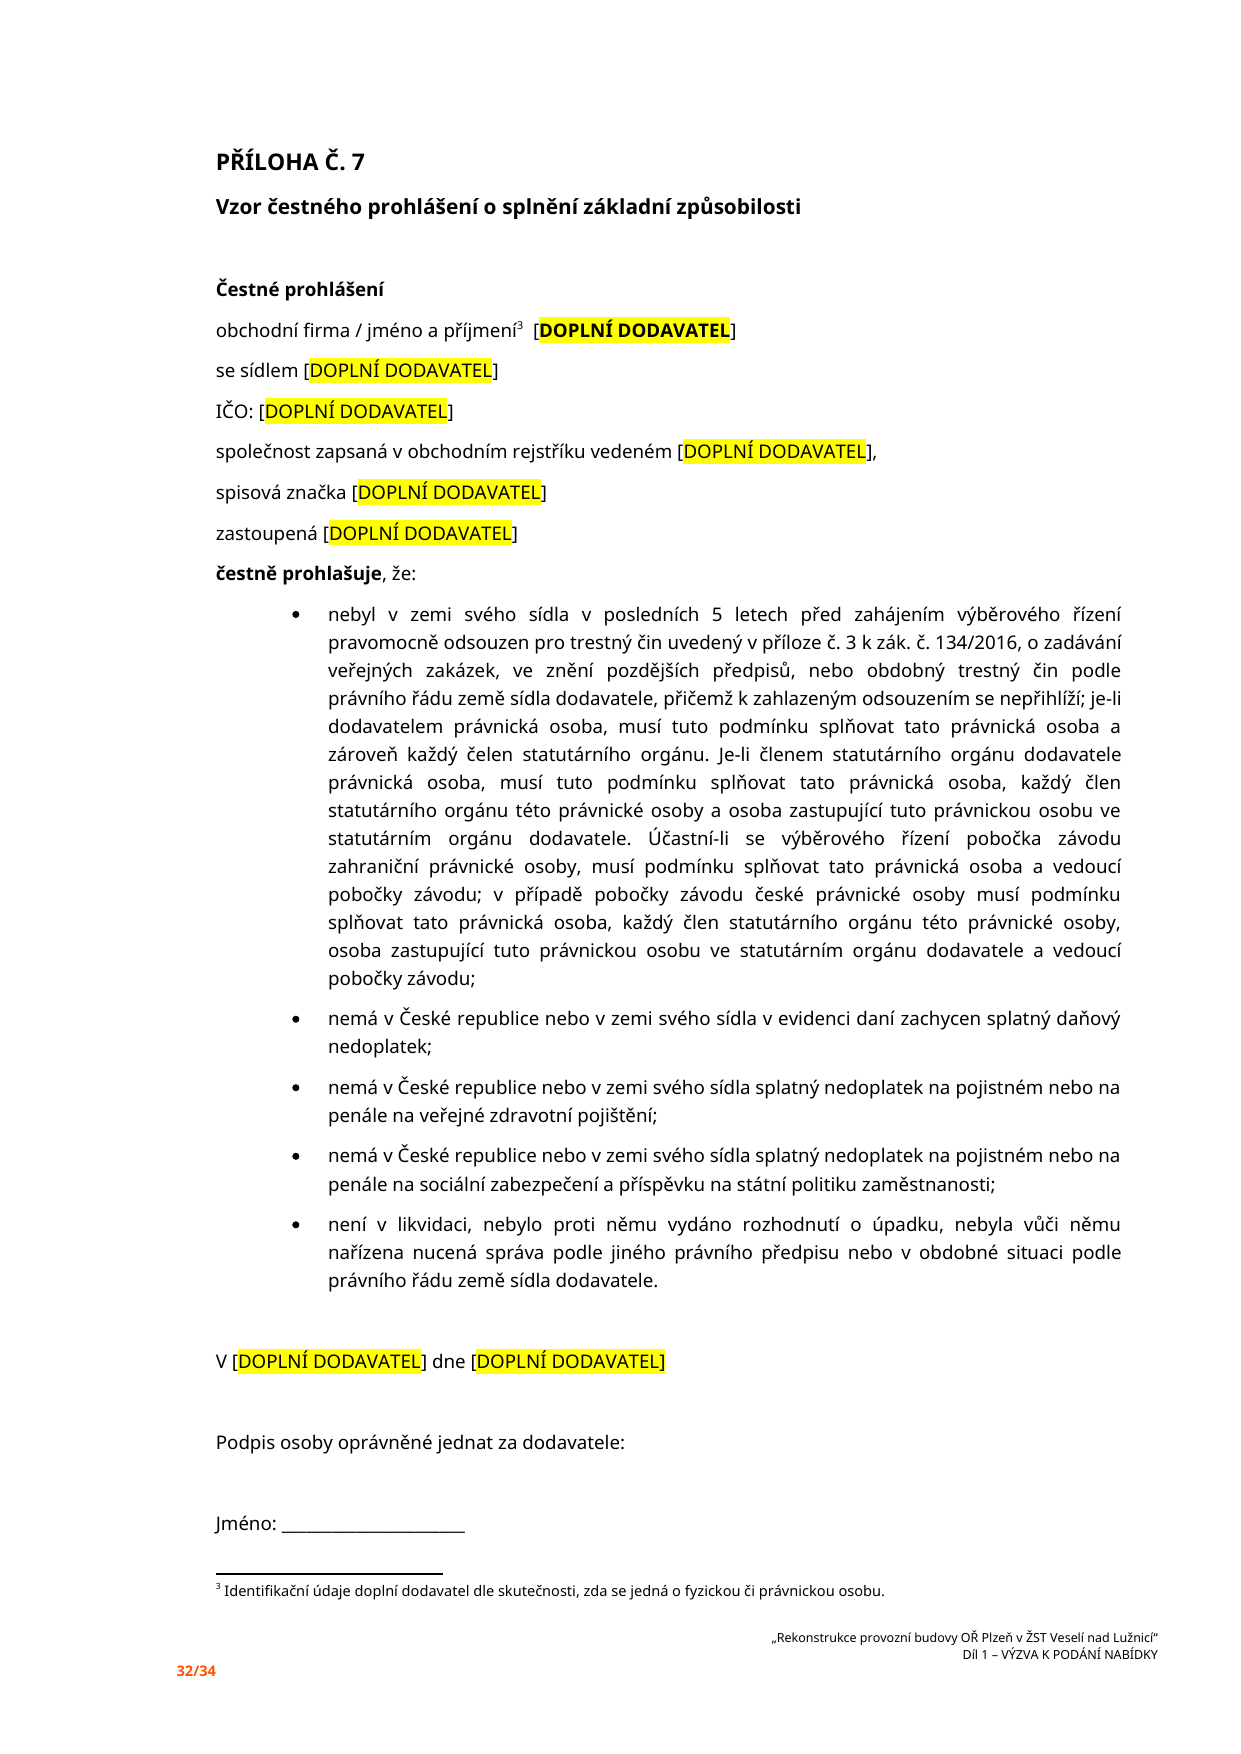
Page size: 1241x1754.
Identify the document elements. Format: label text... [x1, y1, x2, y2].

text nemá v České republice nebo v zemi svého sídla v evidenci daní zachycen splatný daňový nedoplatek; [292, 1006, 1122, 1059]
text Vzor čestného prohlášení o splnění základní způsobilosti [216, 192, 1122, 221]
text Podpis osoby oprávněné jednat za dodavatele: [216, 1429, 1122, 1455]
text nemá v České republice nebo v zemi svého sídla splatný nedoplatek na pojistném nebo na penále na sociální zabezpečení a příspěvku na státní politiku zaměstnanosti; [292, 1143, 1122, 1196]
text Čestné prohlášení [216, 277, 1122, 302]
text obchodní firma / jméno a příjmení [DOPLNÍ DODAVATEL] [730, 317, 1122, 343]
text spisová značka [DOPLNÍ DODAVATEL] [541, 479, 1122, 505]
text společnost zapsaná v obchodním rejstříku vedeném [DOPLNÍ DODAVATEL], [216, 439, 683, 464]
text IČO: [DOPLNÍ DODAVATEL] [447, 398, 1122, 424]
text se sídlem [DOPLNÍ DODAVATEL] [492, 358, 1122, 383]
text nebyl v zemi svého sídla v posledních 5 letech před zahájením výběrového řízení pravomocně odsouzen pro trestný čin uvedený v příloze č. 3 k zák. č. 134/2016, o zadávání veřejných zakázek, ve znění pozdějších předpisů, nebo obdobný trestný čin podle právního řádu země sídla dodavatele, přičemž k zahlazeným odsouzením se nepřihlíží; je-li dodavatelem právnická osoba, musí tuto podmínku splňovat tato právnická osoba a zároveň každý čelen statutárního orgánu. Je-li členem statutárního orgánu dodavatele právnická osoba, musí tuto podmínku splňovat tato právnická osoba, každý člen statutárního orgánu této právnické osoby a osoba zastupující tuto právnickou osobu ve statutárním orgánu dodavatele. Účastní-li se výběrového řízení pobočka závodu zahraniční právnické osoby, musí podmínku splňovat tato právnická osoba a vedoucí pobočky závodu; v případě pobočky závodu české právnické osoby musí podmínku splňovat tato právnická osoba, každý člen statutárního orgánu této právnické osoby, osoba zastupující tuto právnickou osobu ve statutárním orgánu dodavatele a vedoucí pobočky závodu; [292, 601, 1122, 991]
text obchodní firma / jméno a příjmení [DOPLNÍ DODAVATEL] [216, 317, 539, 343]
text společnost zapsaná v obchodním rejstříku vedeném [DOPLNÍ DODAVATEL], [866, 439, 1122, 464]
text není v likvidaci, nebylo proti němu vydáno rozhodnutí o úpadku, nebyla vůči němu nařízena nucená správa podle jiného právního předpisu nebo v obdobné situaci podle právního řádu země sídla dodavatele. [292, 1211, 1122, 1293]
text zastoupená [DOPLNÍ DODAVATEL] [512, 520, 1122, 545]
text se sídlem [DOPLNÍ DODAVATEL] [216, 358, 309, 383]
text spisová značka [DOPLNÍ DODAVATEL] [216, 479, 358, 505]
text Příloha č. 7 [216, 146, 1122, 177]
text zastoupená [DOPLNÍ DODAVATEL] [216, 520, 329, 545]
text Jméno: ______________________ [216, 1511, 1122, 1536]
text čestně prohlašuje, že: [216, 560, 1122, 586]
text nemá v České republice nebo v zemi svého sídla splatný nedoplatek na pojistném nebo na penále na veřejné zdravotní pojištění; [292, 1074, 1122, 1128]
text V [DOPLNÍ DODAVATEL] dne [DOPLNÍ DODAVATEL] [216, 1348, 1122, 1374]
